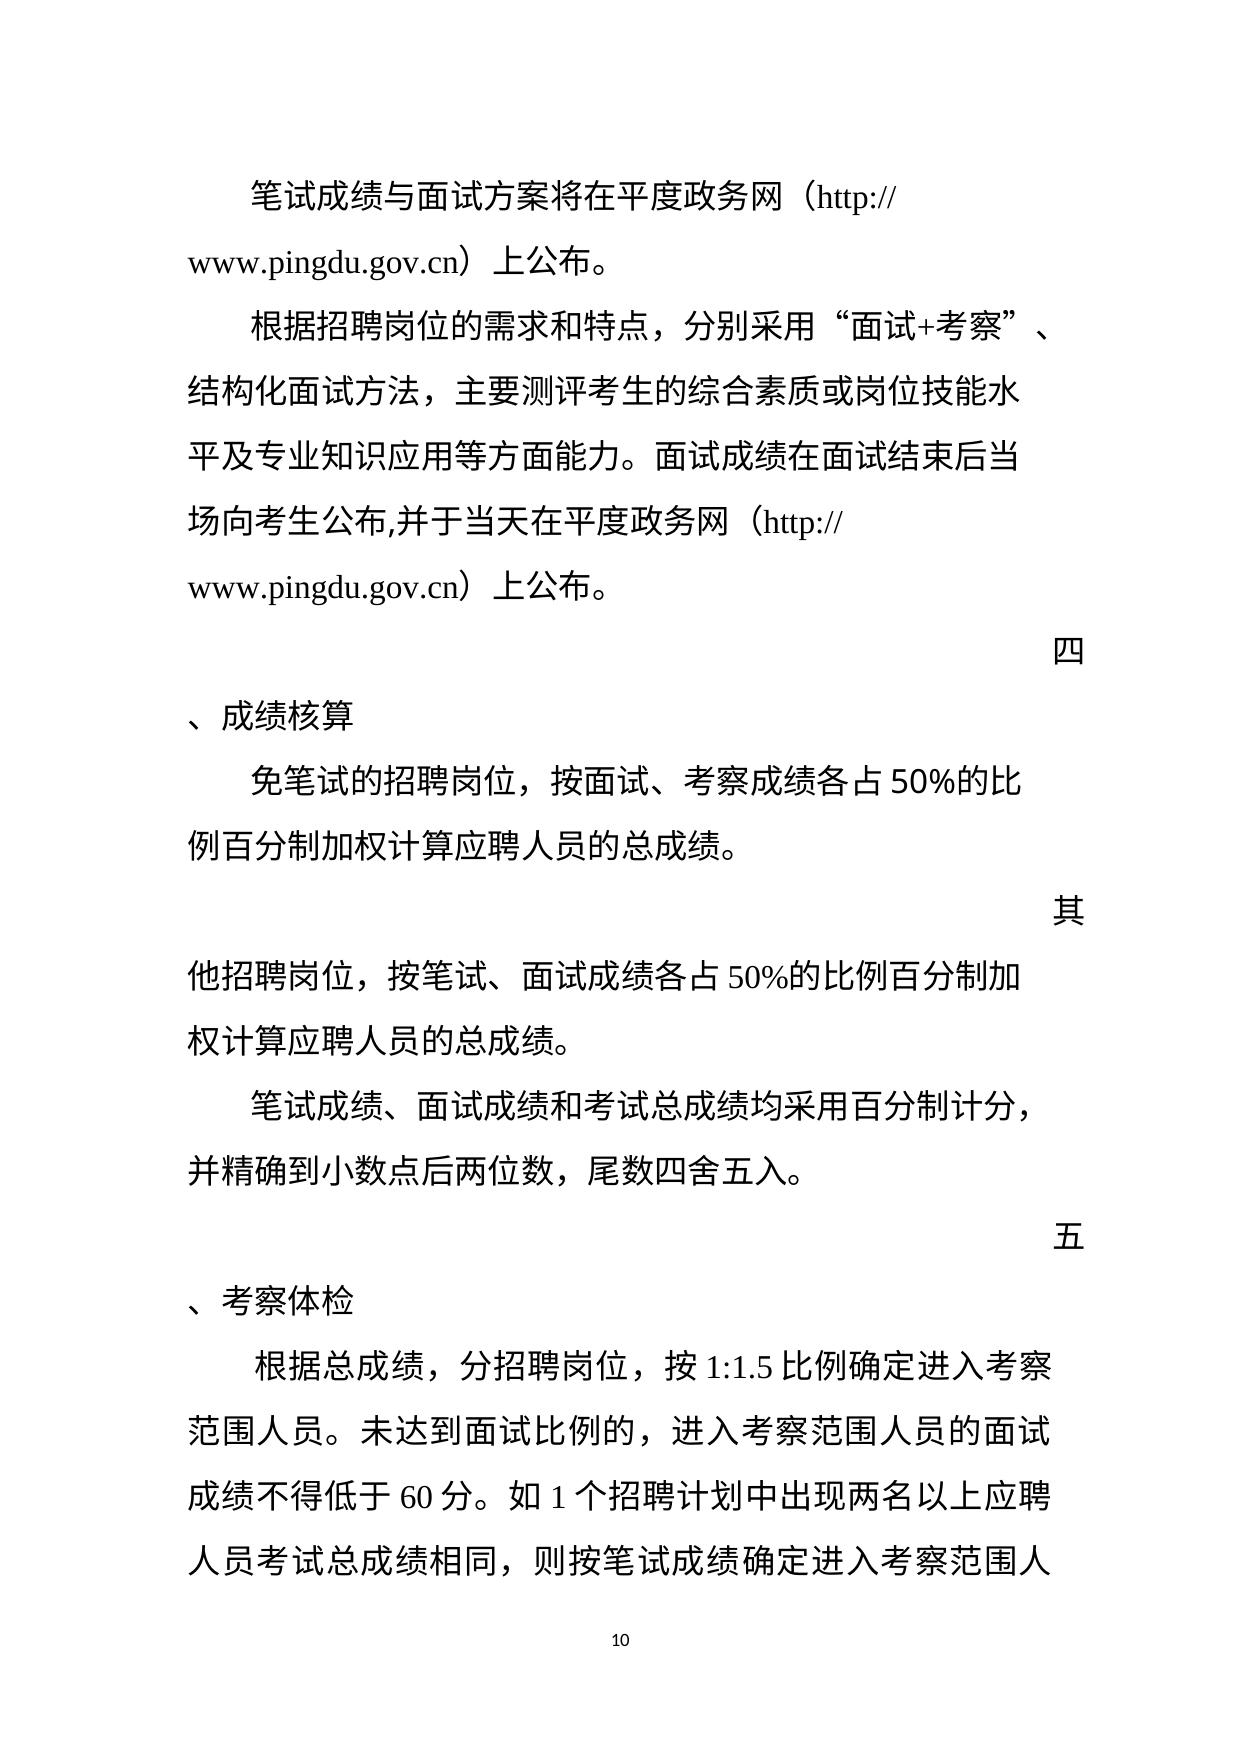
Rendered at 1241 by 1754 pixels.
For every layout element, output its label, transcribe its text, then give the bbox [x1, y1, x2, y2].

text 根据招聘岗位的需求和特点，分别采用“面试+考察”、结构化面试方法，主要测评考生的综合素质或岗位技能水平及专业知识应用等方面能力。面试成绩在面试结束后当场向考生公布,并于当天在平度政务网（http://www.pingdu.gov.cn）上公布。 [187, 292, 1053, 617]
text 其他招聘岗位，按笔试、面试成绩各占50%的比例百分制加权计算应聘人员的总成绩。 [187, 877, 1053, 1072]
text 免笔试的招聘岗位，按面试、考察成绩各占50%的比例百分制加权计算应聘人员的总成绩。 [187, 747, 1053, 877]
text 笔试成绩与面试方案将在平度政务网（http://www.pingdu.gov.cn）上公布。 [187, 162, 1053, 292]
text 五、考察体检 [187, 1202, 1053, 1332]
text 笔试成绩、面试成绩和考试总成绩均采用百分制计分，并精确到小数点后两位数，尾数四舍五入。 [187, 1072, 1053, 1202]
text 四、成绩核算 [187, 617, 1053, 747]
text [187, 1332, 1053, 1592]
